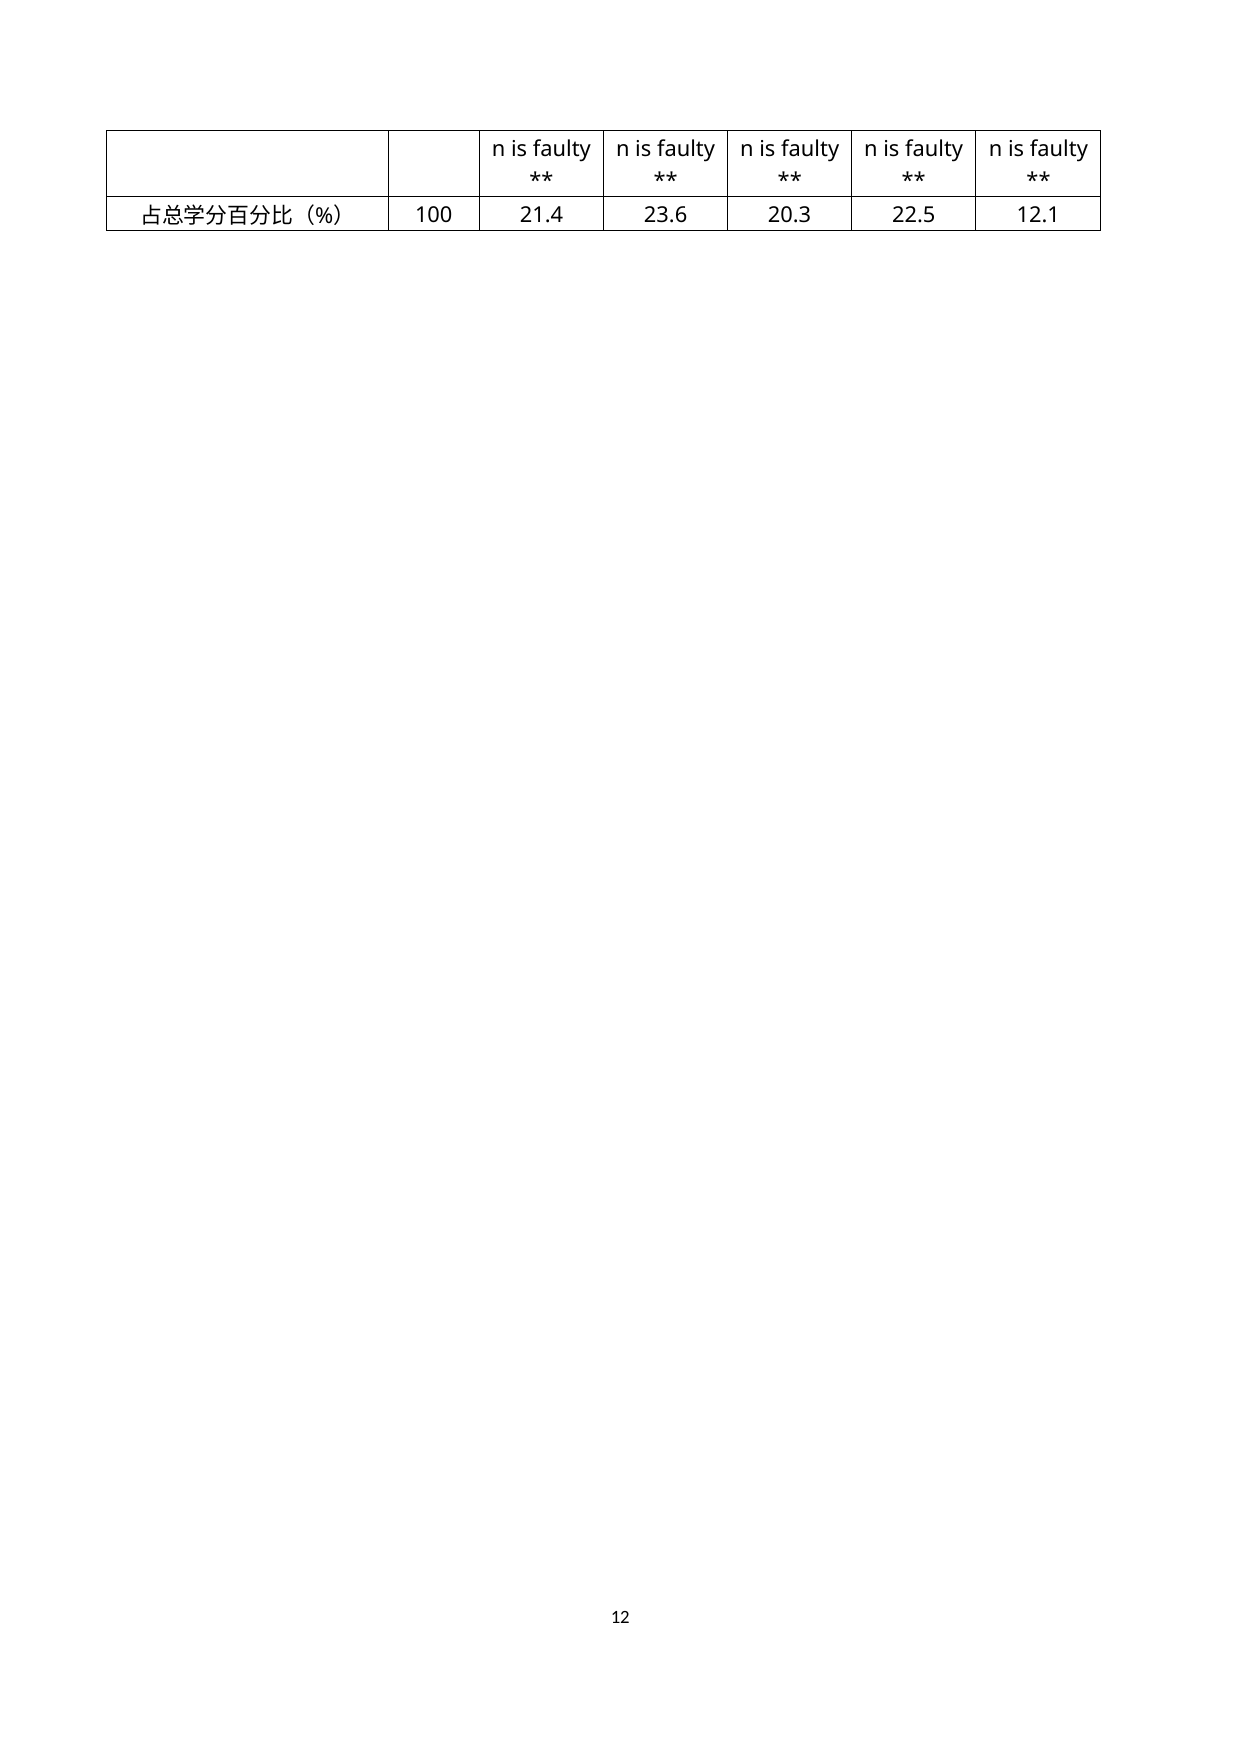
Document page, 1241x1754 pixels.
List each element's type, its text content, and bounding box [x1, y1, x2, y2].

table_cell 22.5 [852, 197, 975, 230]
table_cell 合计 [107, 131, 388, 196]
table_cell 11 [976, 131, 1100, 196]
table_cell 20.3 [728, 197, 851, 230]
table_cell 19.5 [480, 131, 603, 196]
table_cell 18.5 [728, 131, 851, 196]
table_cell 23.6 [604, 197, 727, 230]
table_cell 21.5 [604, 131, 727, 196]
table_cell 91 [389, 131, 479, 196]
table_cell 20.5 [852, 131, 975, 196]
table_cell 21.4 [480, 197, 603, 230]
table_cell 100 [389, 197, 479, 230]
table_cell 12.1 [976, 197, 1100, 230]
table_cell 占总学分百分比（%） [107, 197, 388, 230]
